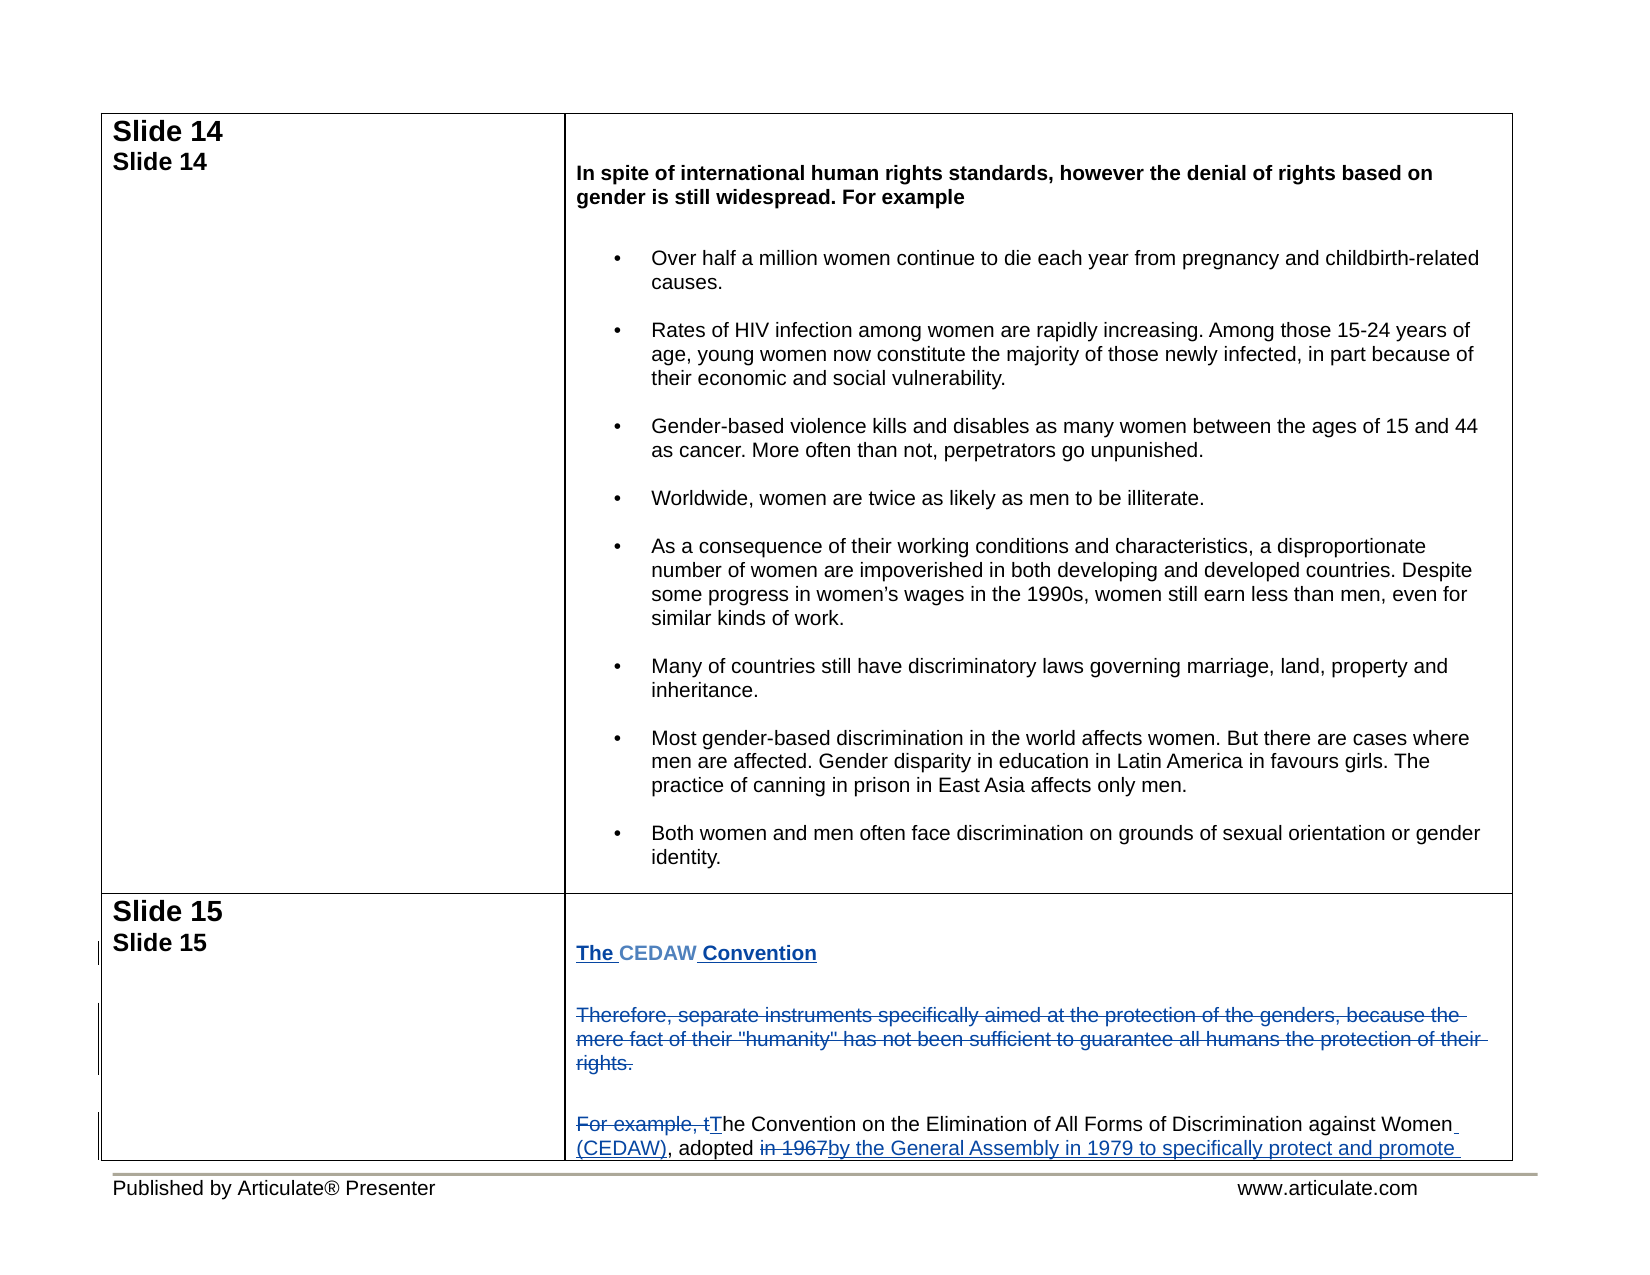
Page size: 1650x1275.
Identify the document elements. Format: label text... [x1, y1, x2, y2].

table_cell Slide 15 Slide 15 [102, 894, 564, 1160]
table_cell In spite of international human rights standards, however the denial of rights based on gender is still widespread. For example Over half a million women continue to die each year from pregnancy and childbirth-related causes. Rates of HIV infection among women are rapidly increasing. Among those 15-24 years of age, young women now constitute the majority of those newly infected, in part because of their economic and social vulnerability. Gender-based violence kills and disables as many women between the ages of 15 and 44 as cancer. More often than not, perpetrators go unpunished. Worldwide, women are twice as likely as men to be illiterate. As a consequence of their working conditions and characteristics, a disproportionate number of women are impoverished in both developing and developed countries. Despite some progress in women’s wages in the 1990s, women still earn less than men, even for similar kinds of work. Many of countries still have discriminatory laws governing marriage, land, property and inheritance. Most gender-based discrimination in the world affects women. But there are cases where men are affected. Gender disparity in education in Latin America in favours girls. The practice of canning in prison in East Asia affects only men. Both women and men often face discrimination on grounds of sexual orientation or gender identity. [566, 114, 1512, 893]
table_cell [566, 894, 1512, 1160]
table_cell Slide 14 Slide 14 [102, 114, 564, 893]
